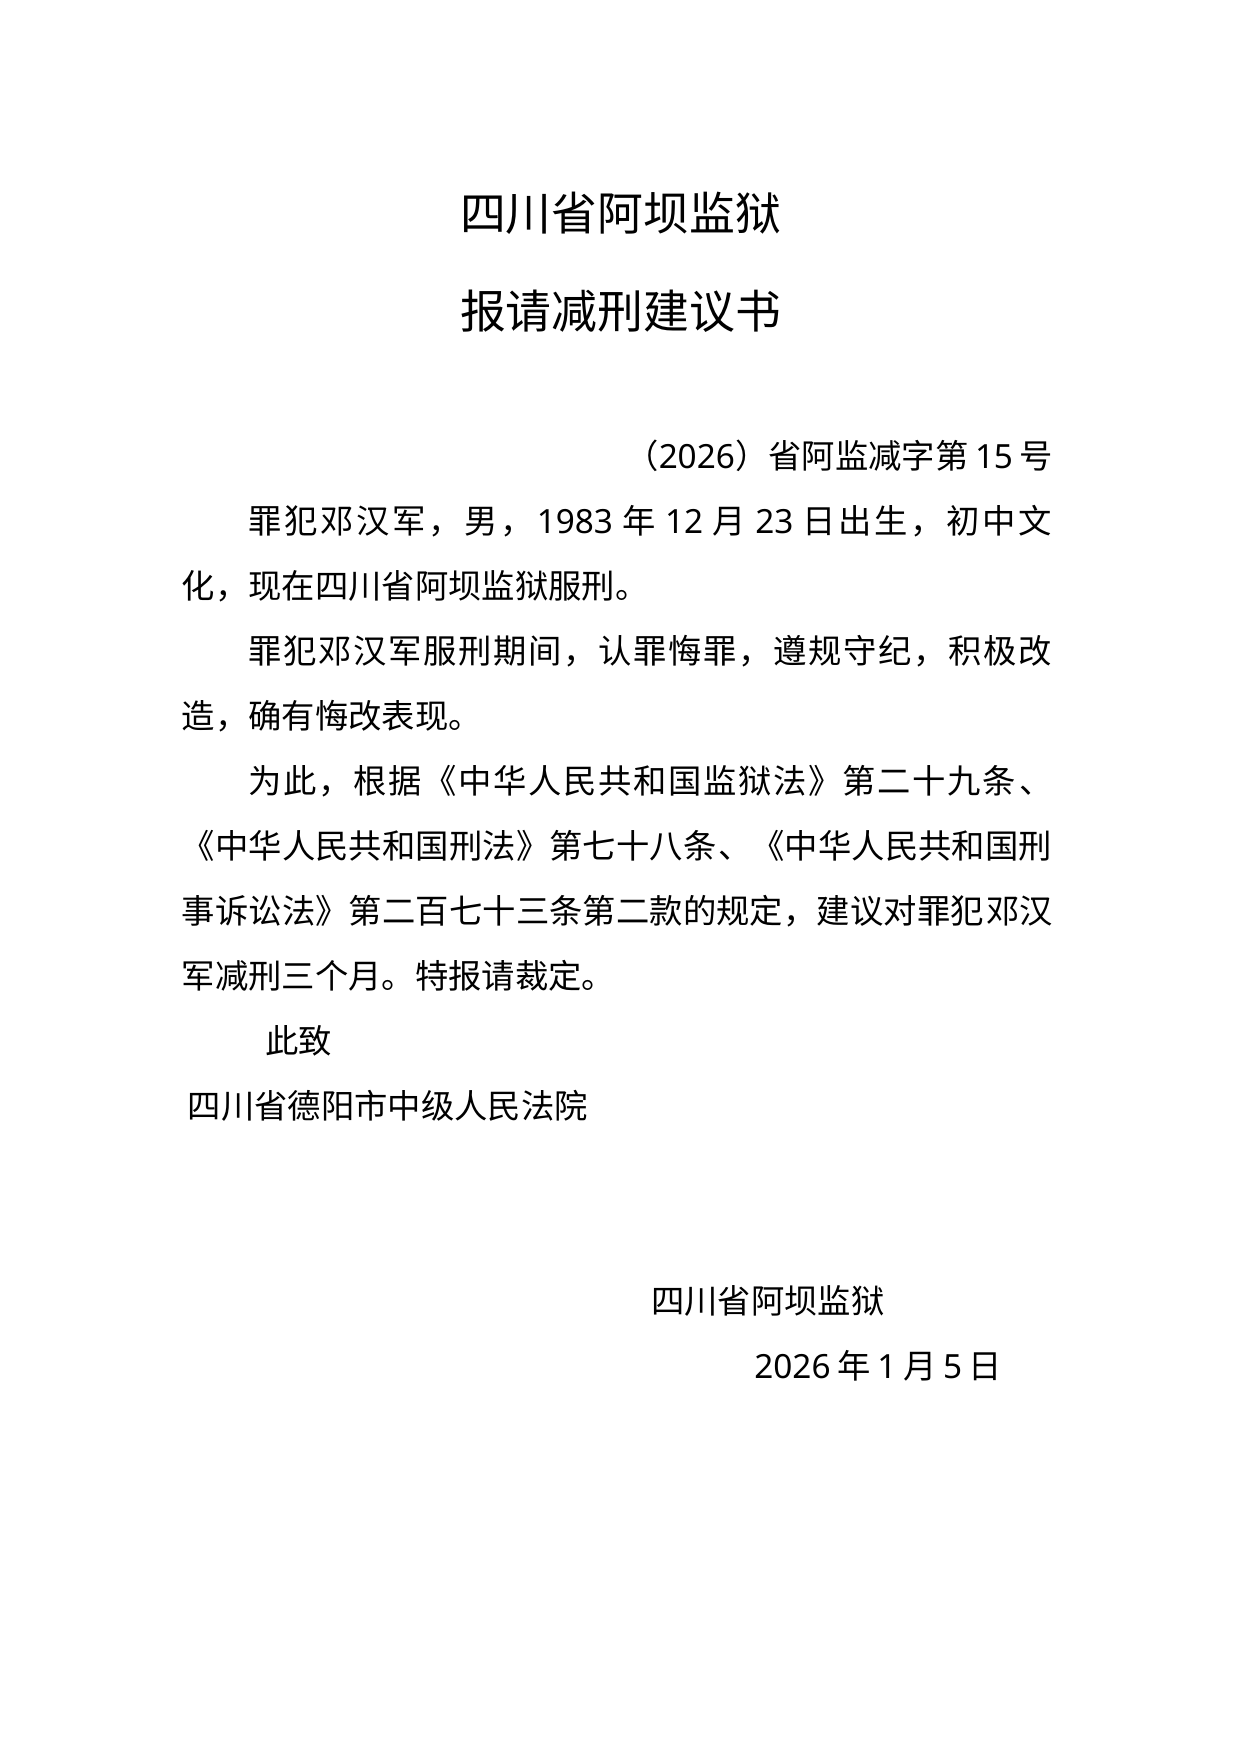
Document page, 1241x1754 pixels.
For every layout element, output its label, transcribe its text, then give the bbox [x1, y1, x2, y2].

text （2026）省阿监减字第15号 [187, 422, 1053, 487]
text 四川省阿坝监狱 [187, 162, 1053, 259]
text 罪犯邓汉军服刑期间，认罪悔罪，遵规守纪，积极改造，确有悔改表现。 [182, 617, 1053, 747]
text 罪犯邓汉军，男，1983年12月23日出生，初中文化，现在四川省阿坝监狱服刑。 [182, 487, 1053, 617]
text 四川省阿坝监狱 [182, 1267, 1053, 1332]
text 四川省德阳市中级人民法院 [187, 1072, 1053, 1137]
text 2026年1月5日 [187, 1332, 1053, 1397]
text 此致 [182, 1007, 1053, 1072]
text 为此，根据《中华人民共和国监狱法》第二十九条、《中华人民共和国刑法》第七十八条、《中华人民共和国刑事诉讼法》第二百七十三条第二款的规定，建议对罪犯邓汉军减刑三个月。特报请裁定。 [182, 747, 1053, 1007]
text 报请减刑建议书 [187, 259, 1053, 357]
